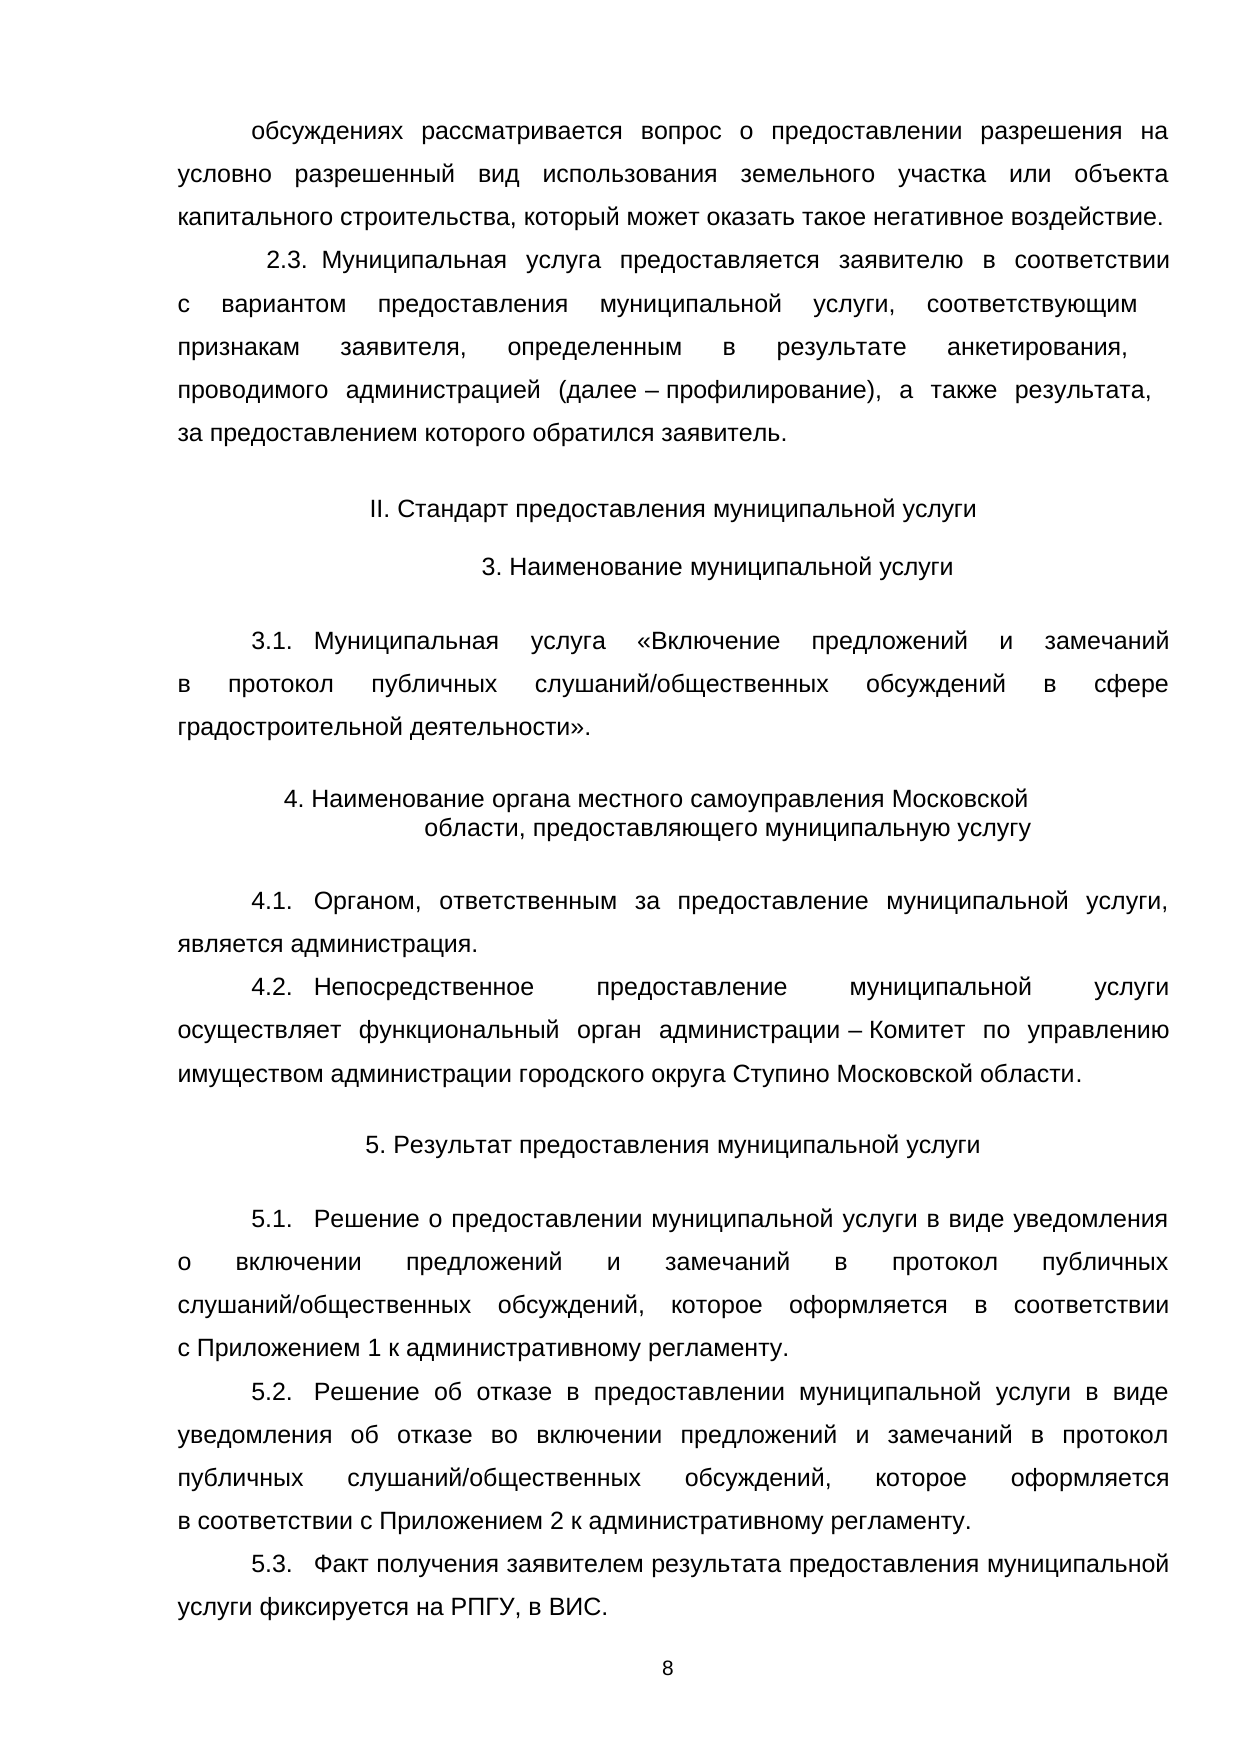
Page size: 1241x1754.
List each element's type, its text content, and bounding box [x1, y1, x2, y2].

list Муниципальная услуга предоставляется заявителю в соответствии с вариантом предоставления муниципальной услуги, соответствующим признакам заявителя, определенным в результате анкетирования, проводимого администрацией (далее – профилирование), а также результата, за предоставлением которого обратился заявитель. [177, 245, 1170, 447]
list Факт получения заявителем результата предоставления муниципальной услуги фиксируется на РПГУ, в ВИС. [177, 1549, 1169, 1621]
list Непосредственное предоставление муниципальной услуги осуществляет функциональный орган администрации – Комитет по управлению имуществом администрации городского округа Ступино Московской области. [177, 972, 1170, 1087]
list Стандарт предоставления муниципальной услуги [369, 494, 1196, 523]
list Результат предоставления муниципальной услуги [365, 1130, 1196, 1159]
list Муниципальная услуга «Включение предложений и замечаний в протокол публичных слушаний/общественных обсуждений в сфере градостроительной деятельности». [177, 626, 1169, 741]
text обсуждениях рассматривается вопрос о предоставлении разрешения на условно разрешенный вид использования земельного участка или объекта капитального строительства, который может оказать такое негативное воздействие. [177, 116, 1169, 231]
list Решение об отказе в предоставлении муниципальной услуги в виде уведомления об отказе во включении предложений и замечаний в протокол публичных слушаний/общественных обсуждений, которое оформляется в соответствии с Приложением 2 к административному регламенту. [177, 1376, 1170, 1534]
list Наименование органа местного самоуправления Московской области, предоставляющего муниципальную услугу [283, 784, 1137, 841]
list Решение о предоставлении муниципальной услуги в виде уведомления о включении предложений и замечаний в протокол публичных слушаний/общественных обсуждений, которое оформляется в соответствии с Приложением 1 к административному регламенту. [177, 1204, 1169, 1362]
list Органом, ответственным за предоставление муниципальной услуги, является администрация. [177, 886, 1169, 958]
list Наименование муниципальной услуги [481, 551, 1196, 580]
